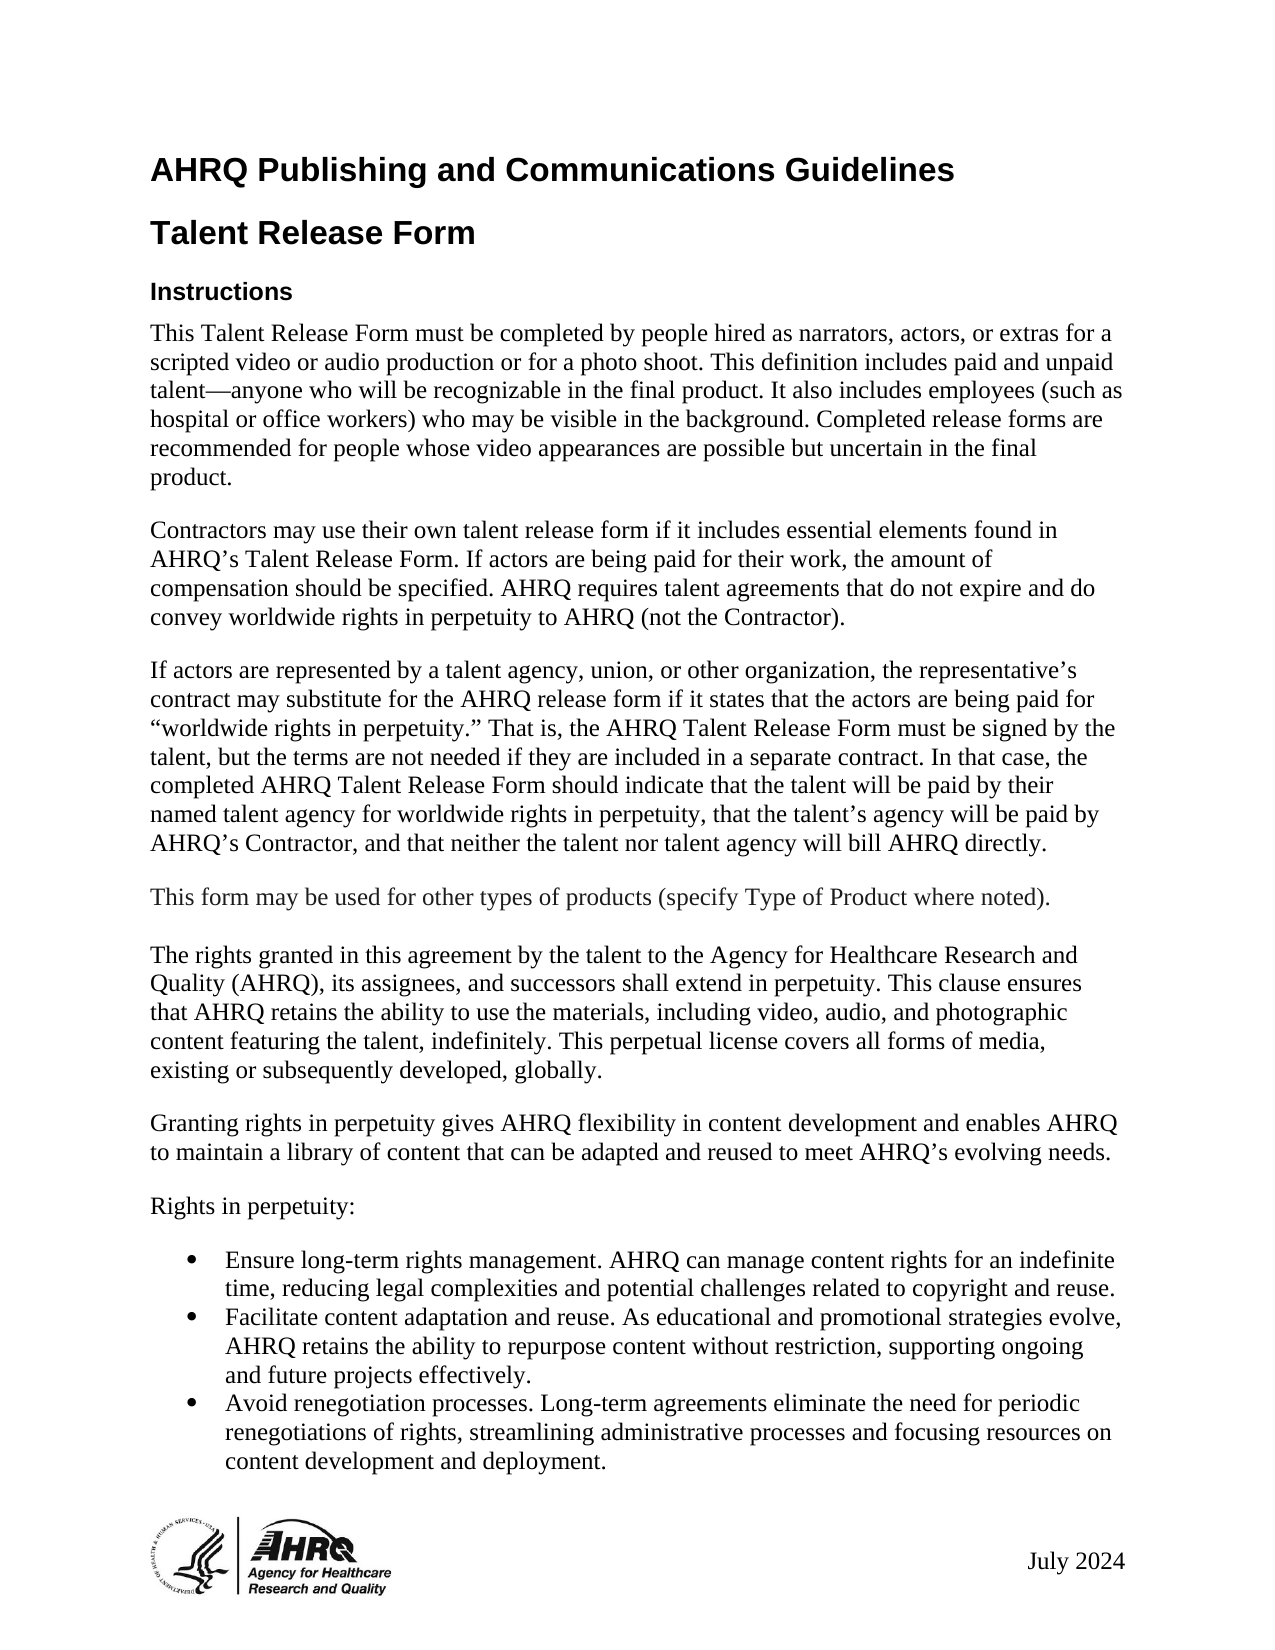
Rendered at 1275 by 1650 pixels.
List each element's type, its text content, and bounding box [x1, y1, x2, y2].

text If actors are represented by a talent agency, union, or other organization, the representative’s contract may substitute for the AHRQ release form if it states that the actors are being paid for “worldwide rights in perpetuity.” That is, the AHRQ Talent Release Form must be signed by the talent, but the terms are not needed if they are included in a separate contract. In that case, the completed AHRQ Talent Release Form should indicate that the talent will be paid by their named talent agency for worldwide rights in perpetuity, that the talent’s agency will be paid by AHRQ’s Contractor, and that neither the talent nor talent agency will bill AHRQ directly. [150, 656, 1125, 857]
text This form may be used for other types of products (specify Type of Product where noted). [150, 882, 1125, 911]
text This Talent Release Form must be completed by people hired as narrators, actors, or extras for a scripted video or audio production or for a photo shoot. This definition includes paid and unpaid talent—anyone who will be recognizable in the final product. It also includes employees (such as hospital or office workers) who may be visible in the background. Completed release forms are recommended for people whose video appearances are possible but uncertain in the final product. [150, 318, 1125, 491]
text The rights granted in this agreement by the talent to the Agency for Healthcare Research and Quality (AHRQ), its assignees, and successors shall extend in perpetuity. This clause ensures that AHRQ retains the ability to use the materials, including video, audio, and photographic content featuring the talent, indefinitely. This perpetual license covers all forms of media, existing or subsequently developed, globally. [150, 940, 1125, 1083]
text Rights in perpetuity: [150, 1191, 1125, 1220]
picture [150, 1515, 392, 1598]
list Facilitate content adaptation and reuse. As educational and promotional strategies evolve, AHRQ retains the ability to repurpose content without restriction, supporting ongoing and future projects effectively. [187, 1302, 1125, 1388]
text Contractors may use their own talent release form if it includes essential elements found in AHRQ’s Talent Release Form. If actors are being paid for their work, the amount of compensation should be specified. AHRQ requires talent agreements that do not expire and do convey worldwide rights in perpetuity to AHRQ (not the Contractor). [150, 516, 1125, 631]
list Ensure long-term rights management. AHRQ can manage content rights for an indefinite time, reducing legal complexities and potential challenges related to copyright and reuse. [187, 1245, 1125, 1302]
list Avoid renegotiation processes. Long-term agreements eliminate the need for periodic renegotiations of rights, streamlining administrative processes and focusing resources on content development and deployment. [187, 1388, 1125, 1475]
subtitle AHRQ Publishing and Communications Guidelines [150, 150, 1125, 188]
subtitle Talent Release Form [150, 213, 1125, 252]
subtitle Instructions [150, 277, 1125, 306]
text Granting rights in perpetuity gives AHRQ flexibility in content development and enables AHRQ to maintain a library of content that can be adapted and reused to meet AHRQ’s evolving needs. [150, 1108, 1125, 1166]
